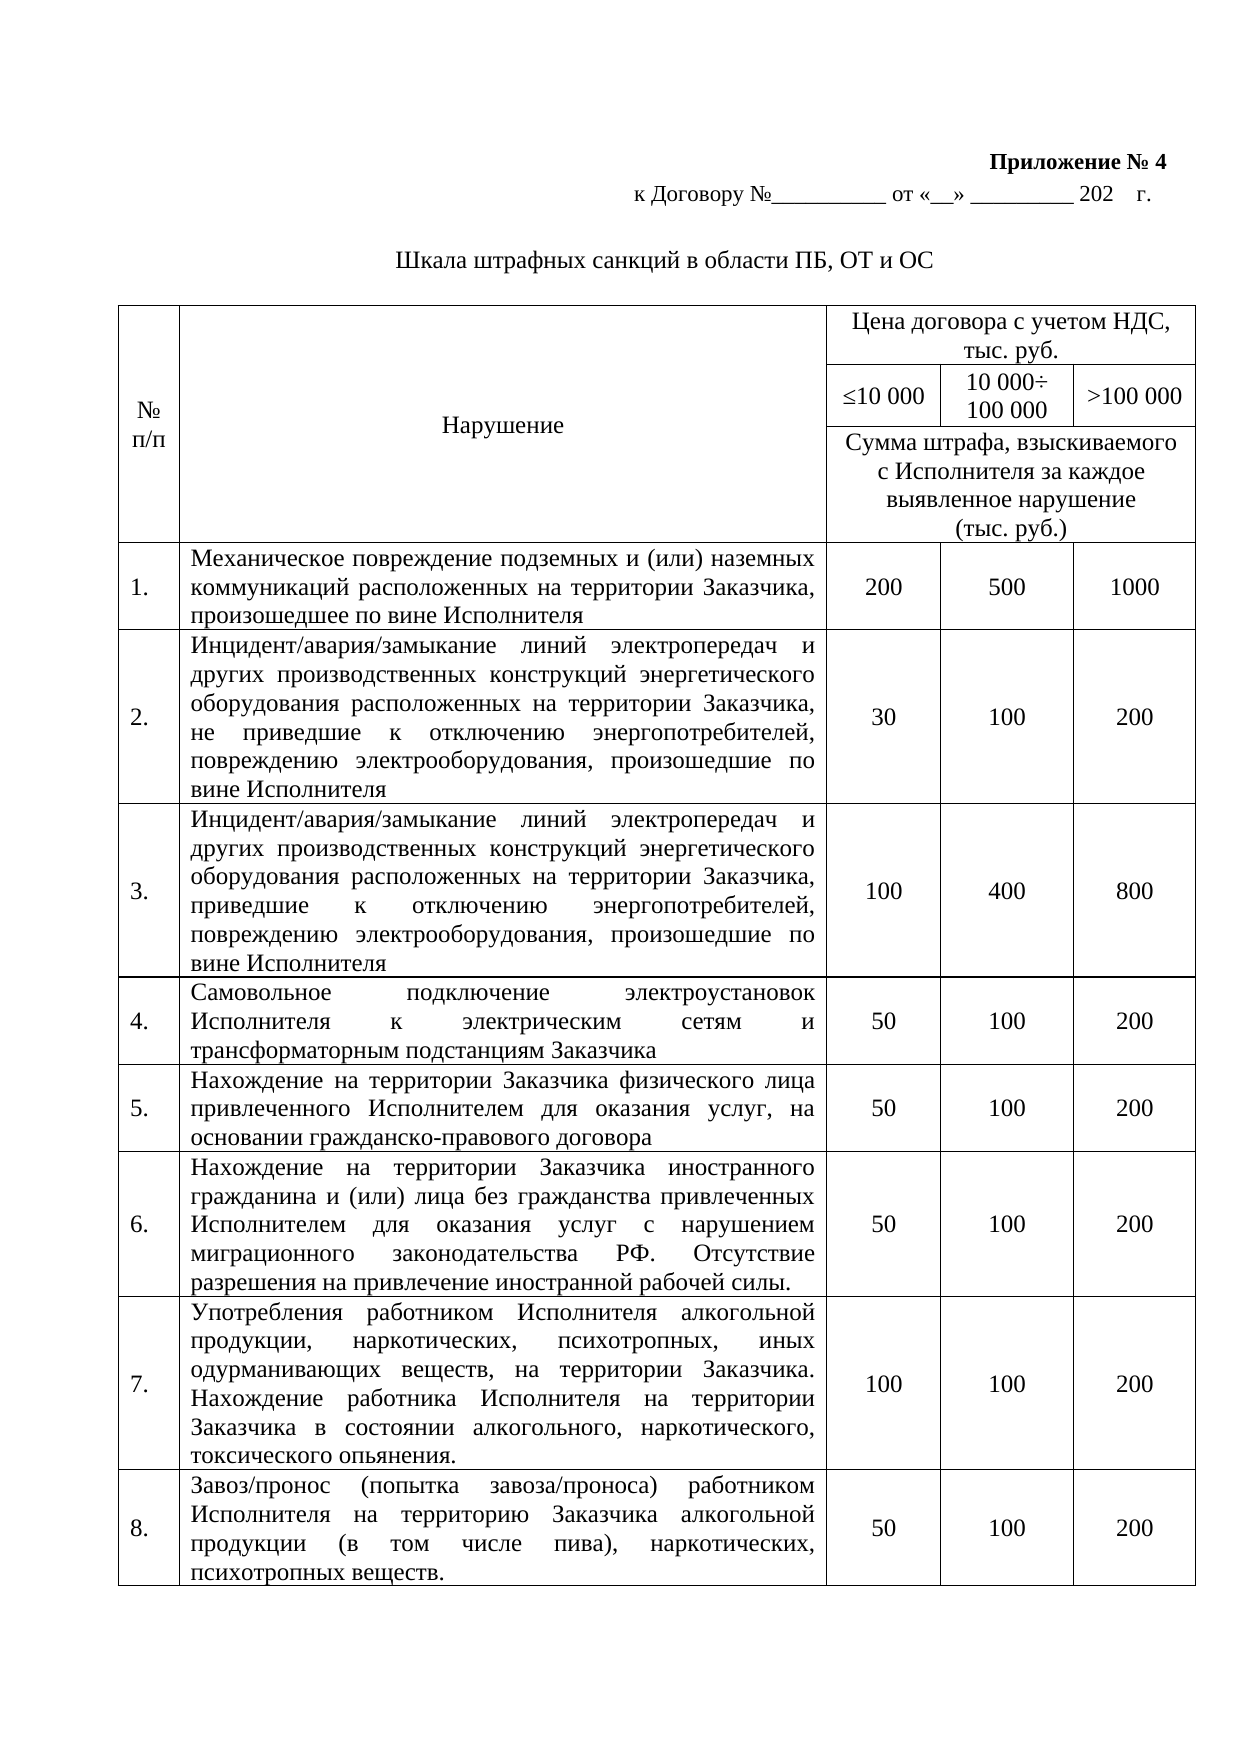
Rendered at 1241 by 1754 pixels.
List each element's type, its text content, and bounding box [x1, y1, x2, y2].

table_cell >100 000 [1074, 365, 1195, 426]
table_cell 100 [941, 630, 1073, 803]
table_cell 200 [1074, 630, 1195, 803]
table_cell ≤10 000 [827, 365, 940, 426]
table_cell [119, 1297, 179, 1469]
table_cell 50 [827, 1065, 940, 1151]
table_cell 200 [1074, 1065, 1195, 1151]
table_cell Инцидент/авария/замыкание линий электропередач и других производственных конструкций энергетического оборудования расположенных на территории Заказчика, не приведшие к отключению энергопотребителей, повреждению электрооборудования, произошедшие по вине Исполнителя [180, 630, 826, 803]
table_cell 100 [827, 804, 940, 976]
table_cell Самовольное подключение электроустановок Исполнителя к электрическим сетям и трансформаторным подстанциям Заказчика [180, 978, 826, 1064]
table_cell Сумма штрафа, взыскиваемого с Исполнителя за каждое выявленное нарушение (тыс. руб.) [827, 427, 1195, 542]
table_cell 200 [1074, 978, 1195, 1064]
table_cell 50 [827, 1470, 940, 1585]
table_cell 10 000÷ 100 000 [941, 365, 1073, 426]
table_cell [119, 1152, 179, 1296]
table_cell 100 [941, 978, 1073, 1064]
table_cell [119, 543, 179, 629]
table_cell [119, 804, 179, 976]
table_cell [119, 630, 179, 803]
table_cell 100 [827, 1297, 940, 1469]
table_header Нарушение [180, 306, 826, 542]
table_cell Завоз/пронос (попытка завоза/проноса) работником Исполнителя на территорию Заказчика алкогольной продукции (в том числе пива), наркотических, психотропных веществ. [180, 1470, 826, 1585]
table_cell 30 [827, 630, 940, 803]
table_cell [119, 978, 179, 1064]
table_cell 400 [941, 804, 1073, 976]
table_cell Нахождение на территории Заказчика иностранного гражданина и (или) лица без гражданства привлеченных Исполнителем для оказания услуг с нарушением миграционного законодательства РФ. Отсутствие разрешения на привлечение иностранной рабочей силы. [180, 1152, 826, 1296]
table_cell 50 [827, 978, 940, 1064]
text Шкала штрафных санкций в области ПБ, ОТ и ОС [177, 245, 1152, 274]
table_cell 200 [1074, 1470, 1195, 1585]
table_cell 200 [827, 543, 940, 629]
table_header № п/п [119, 306, 179, 542]
table_cell 100 [941, 1152, 1073, 1296]
table_cell Употребления работником Исполнителя алкогольной продукции, наркотических, психотропных, иных одурманивающих веществ, на территории Заказчика. Нахождение работника Исполнителя на территории Заказчика в состоянии алкогольного, наркотического, токсического опьянения. [180, 1297, 826, 1469]
text Приложение № 4 [177, 148, 1167, 174]
table_cell Инцидент/авария/замыкание линий электропередач и других производственных конструкций энергетического оборудования расположенных на территории Заказчика, приведшие к отключению энергопотребителей, повреждению электрооборудования, произошедшие по вине Исполнителя [180, 804, 826, 976]
table_cell 1000 [1074, 543, 1195, 629]
table_cell 200 [1074, 1297, 1195, 1469]
table_cell 200 [1074, 1152, 1195, 1296]
table_cell 800 [1074, 804, 1195, 976]
text к Договору №__________ от «__» _________ 202 г. [177, 180, 1152, 206]
table_cell 100 [941, 1470, 1073, 1585]
table_cell 100 [941, 1065, 1073, 1151]
table_cell 500 [941, 543, 1073, 629]
table_header Цена договора с учетом НДС, тыс. руб. [827, 306, 1195, 363]
table_cell [119, 1470, 179, 1585]
table_cell Механическое повреждение подземных и (или) наземных коммуникаций расположенных на территории Заказчика, произошедшее по вине Исполнителя [180, 543, 826, 629]
table_cell [119, 1065, 179, 1151]
table_cell Нахождение на территории Заказчика физического лица привлеченного Исполнителем для оказания услуг, на основании гражданско-правового договора [180, 1065, 826, 1151]
table_cell 100 [941, 1297, 1073, 1469]
table_cell 50 [827, 1152, 940, 1296]
